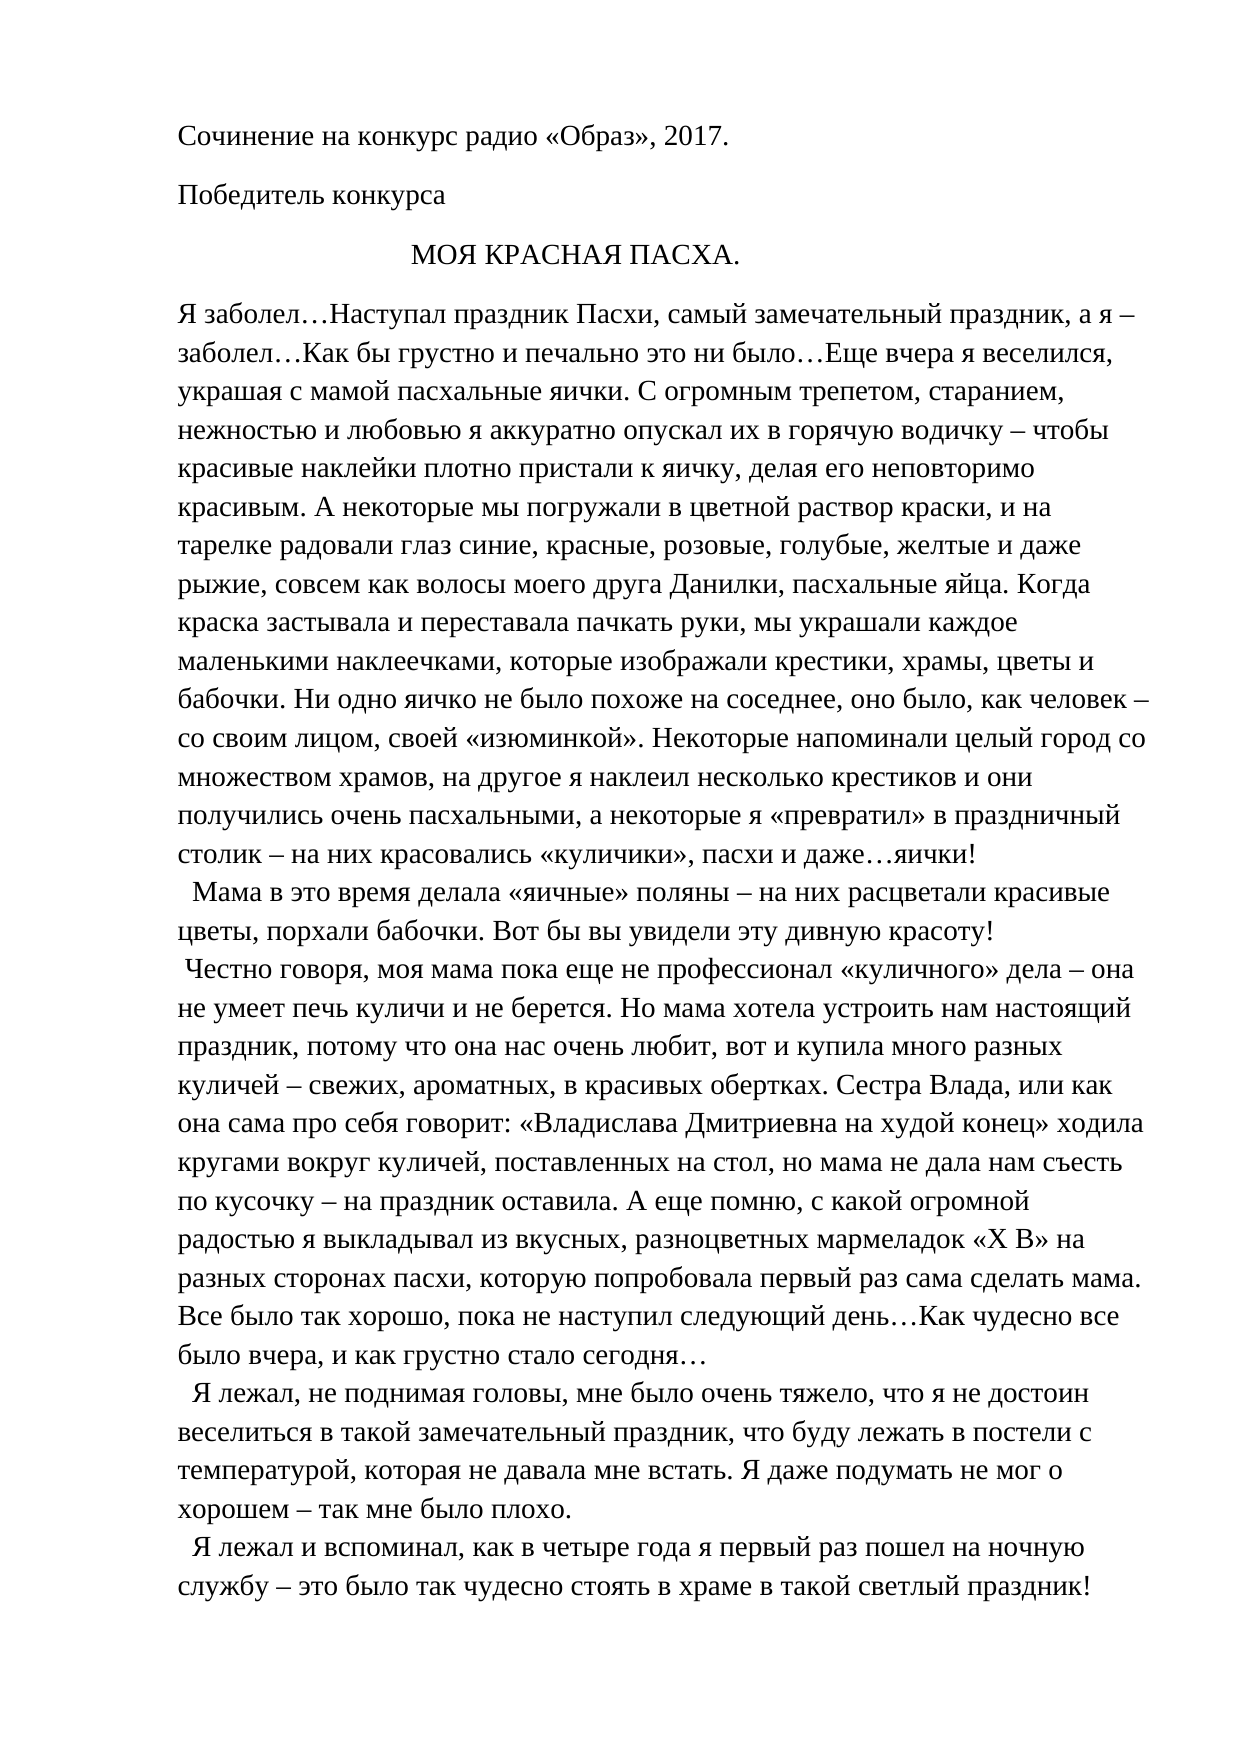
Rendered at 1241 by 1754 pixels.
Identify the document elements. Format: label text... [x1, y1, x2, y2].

text Победитель конкурса [177, 177, 1152, 211]
text МОЯ КРАСНАЯ ПАСХА. [177, 237, 1152, 270]
text Сочинение на конкурс радио «Образ», 2017. [177, 118, 1152, 152]
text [177, 296, 1152, 1602]
